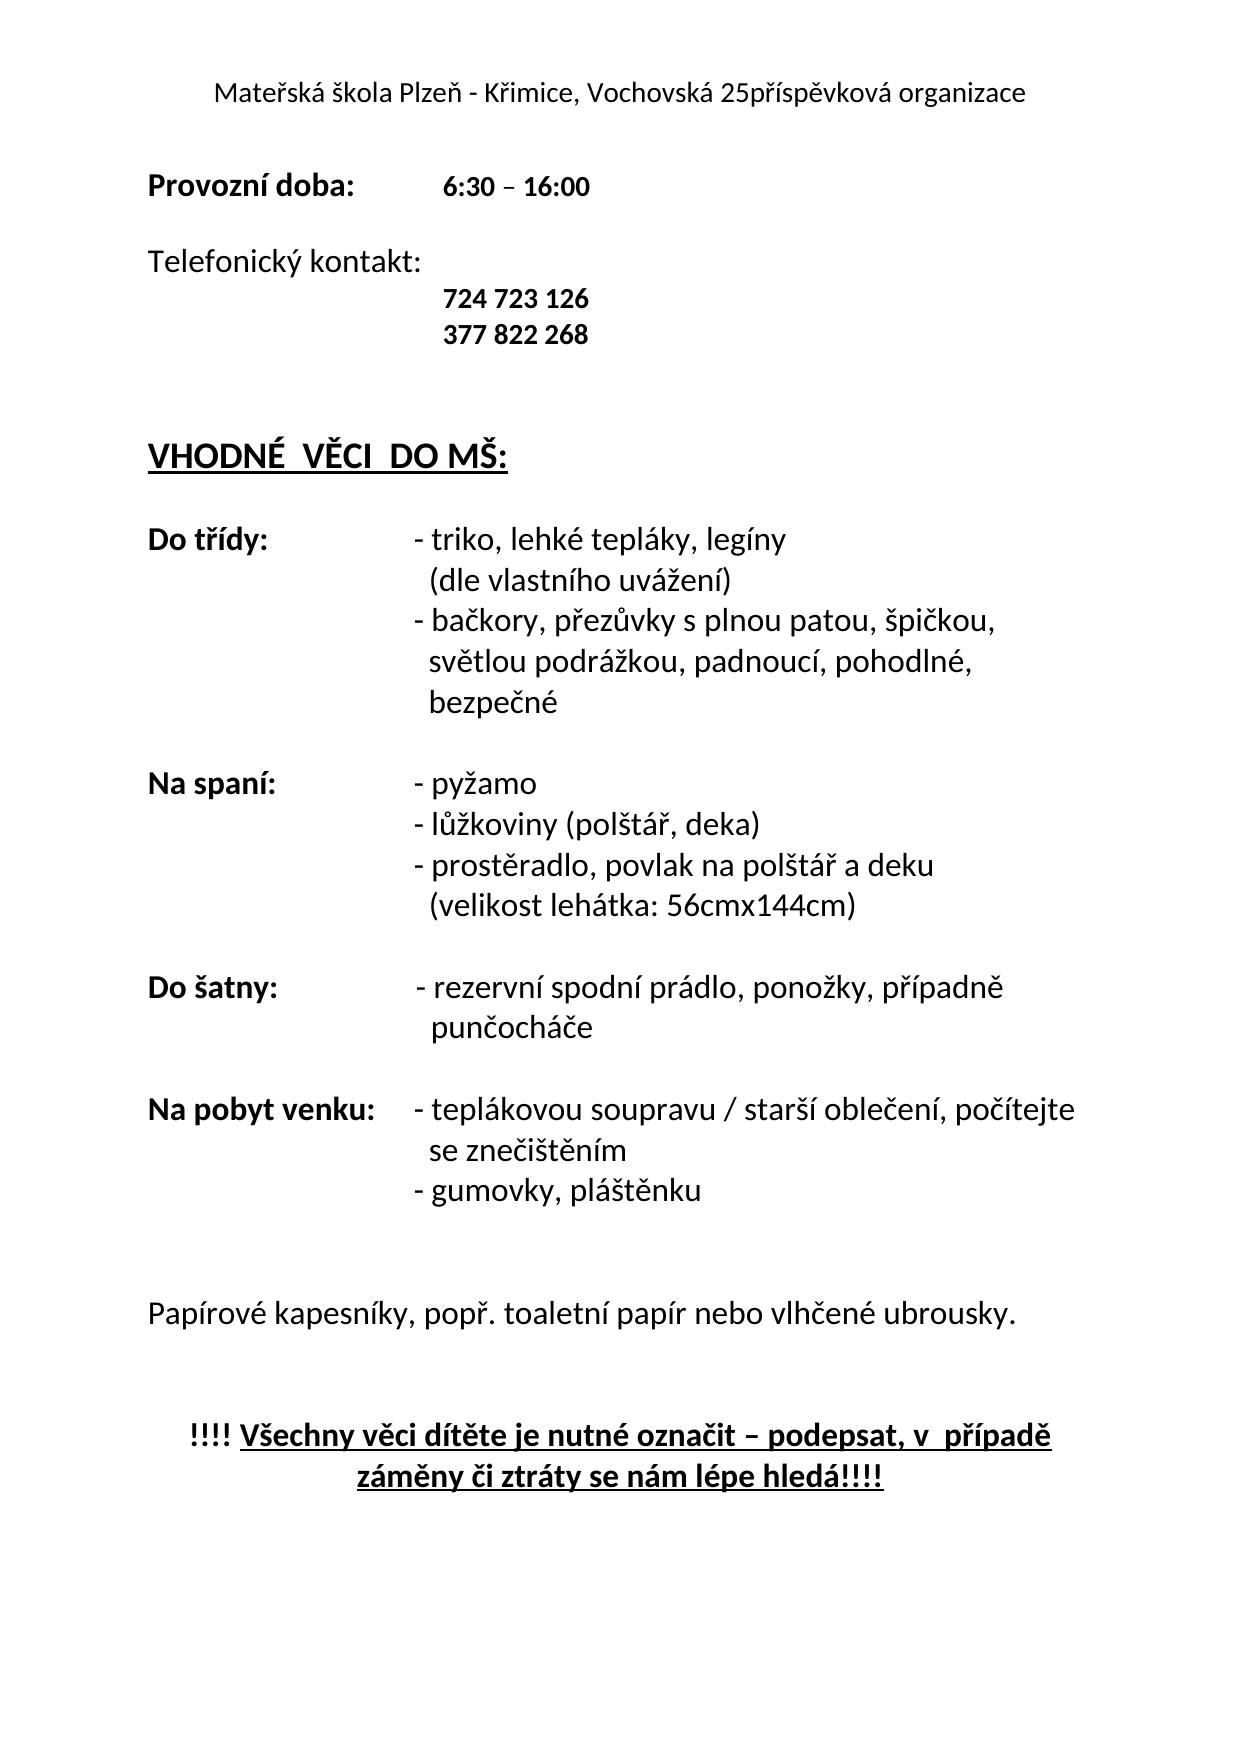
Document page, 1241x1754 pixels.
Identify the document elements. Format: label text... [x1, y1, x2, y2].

text 377 822 268 [148, 316, 1093, 352]
text - prostěradlo, povlak na polštář a deku [148, 844, 1093, 884]
text Do šatny: - rezervní spodní prádlo, ponožky, případně punčocháče [148, 966, 1093, 1047]
text Do třídy: - triko, lehké tepláky, legíny [148, 518, 1093, 558]
text Provozní doba: 6:30 – 16:00 [148, 163, 1093, 204]
text Na spaní: - pyžamo [148, 762, 1093, 803]
text Na pobyt venku: - teplákovou soupravu / starší oblečení, počítejte [148, 1088, 1093, 1129]
text Papírové kapesníky, popř. toaletní papír nebo vlhčené ubrousky. [148, 1292, 1093, 1332]
text (dle vlastního uvážení) [148, 558, 1093, 599]
text Telefonický kontakt: [148, 240, 1093, 281]
text - bačkory, přezůvky s plnou patou, špičkou, světlou podrážkou, padnoucí, pohodlné, bezpečné [413, 599, 1093, 721]
text !!!! Všechny věci dítěte je nutné označit – podepsat, v případě záměny či ztráty se nám lépe hledá!!!! [148, 1414, 1093, 1495]
text se znečištěním [148, 1129, 1093, 1169]
text VHODNÉ VĚCI DO MŠ: [148, 432, 1093, 478]
text - lůžkoviny (polštář, deka) [413, 803, 1093, 844]
text - gumovky, pláštěnku [148, 1169, 1093, 1210]
text 724 723 126 [369, 281, 1093, 316]
text (velikost lehátka: 56cmx144cm) [148, 884, 1093, 925]
